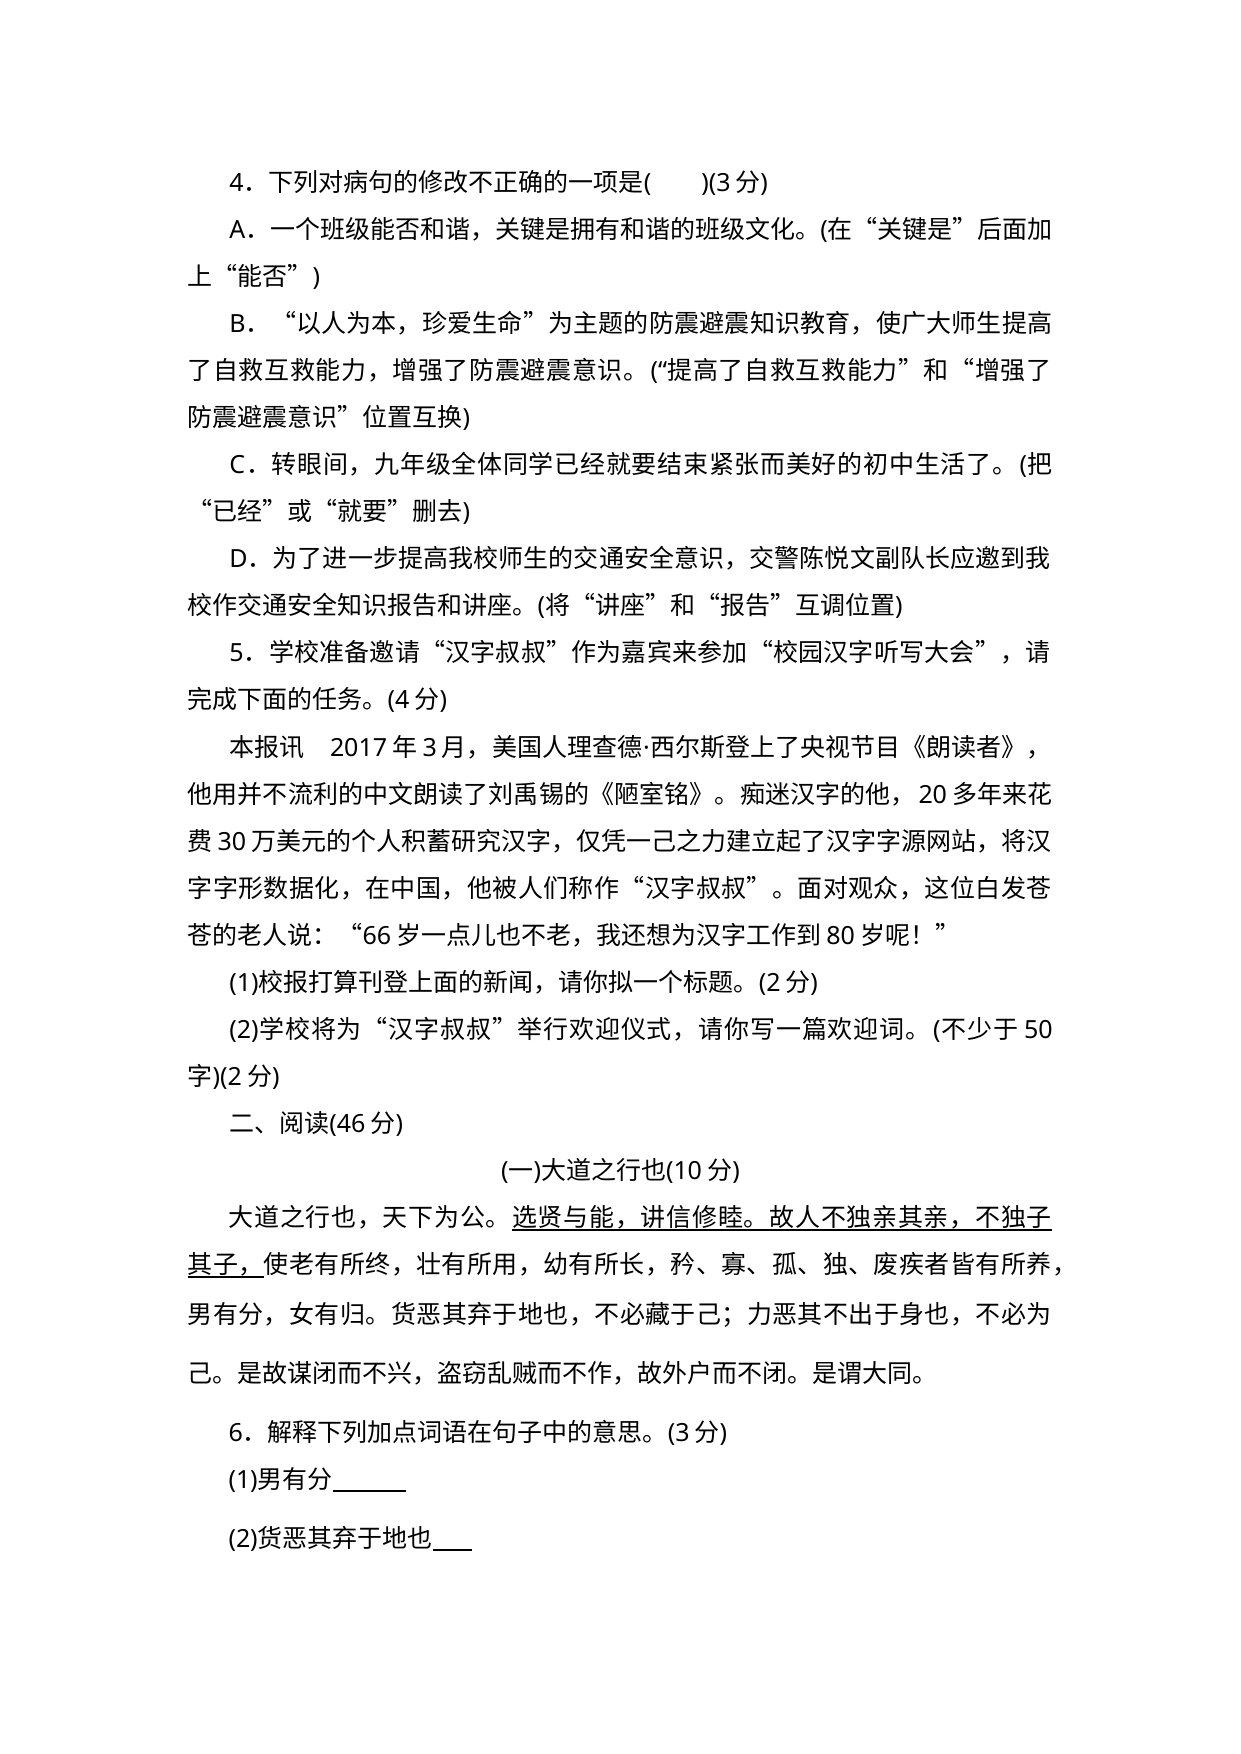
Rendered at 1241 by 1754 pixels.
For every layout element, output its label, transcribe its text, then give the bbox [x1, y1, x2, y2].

text 大道之行也，天下为公。选贤与能，讲信修睦。故人不独亲其亲，不独子其子，使老有所终，壮有所用，幼有所长，矜、寡、孤、独、废疾者皆有所养，男有分，女有归。货恶其弃于地也，不必藏于己；力恶其不出于身也，不必为己。是故谋闭而不兴，盗窃乱贼而不作，故外户而不闭。是谓大同。 [187, 1198, 1053, 1399]
text (1)男有分 [187, 1459, 1053, 1504]
text D．为了进一步提高我校师生的交通安全意识，交警陈悦文副队长应邀到我校作交通安全知识报告和讲座。(将“讲座”和“报告”互调位置) [187, 539, 1053, 622]
text 本报讯 2017年3月，美国人理查德·西尔斯登上了央视节目《朗读者》，他用并不流利的中文朗读了刘禹锡的《陋室铭》。痴迷汉字的他，20多年来花费30万美元的个人积蓄研究汉字，仅凭一己之力建立起了汉字字源网站，将汉字字形数据化，在中国，他被人们称作“汉字叔叔”。面对观众，这位白发苍苍的老人说：“66岁一点儿也不老，我还想为汉字工作到80岁呢！” [187, 727, 1053, 952]
text C．转眼间，九年级全体同学已经就要结束紧张而美好的初中生活了。(把“已经”或“就要”删去) [187, 444, 1053, 528]
text (2)学校将为“汉字叔叔”举行欢迎仪式，请你写一篇欢迎词。(不少于50字)(2分) [187, 1009, 1053, 1093]
text 4．下列对病句的修改不正确的一项是( )(3分) [187, 162, 1053, 198]
text A．一个班级能否和谐，关键是拥有和谐的班级文化。(在“关键是”后面加上“能否”) [187, 209, 1053, 292]
text (1)校报打算刊登上面的新闻，请你拟一个标题。(2分) [187, 962, 1053, 999]
text B．“以人为本，珍爱生命”为主题的防震避震知识教育，使广大师生提高了自救互救能力，增强了防震避震意识。(“提高了自救互救能力”和“增强了防震避震意识”位置互换) [187, 303, 1053, 434]
text 二、阅读(46分) [187, 1104, 1053, 1140]
text (2)货恶其弃于地也 [187, 1518, 1053, 1563]
text 6．解释下列加点词语在句子中的意思。(3分) [187, 1412, 1053, 1448]
text 5．学校准备邀请“汉字叔叔”作为嘉宾来参加“校园汉字听写大会”，请完成下面的任务。(4分) [187, 633, 1053, 716]
text (一)大道之行也(10分) [187, 1151, 1053, 1187]
